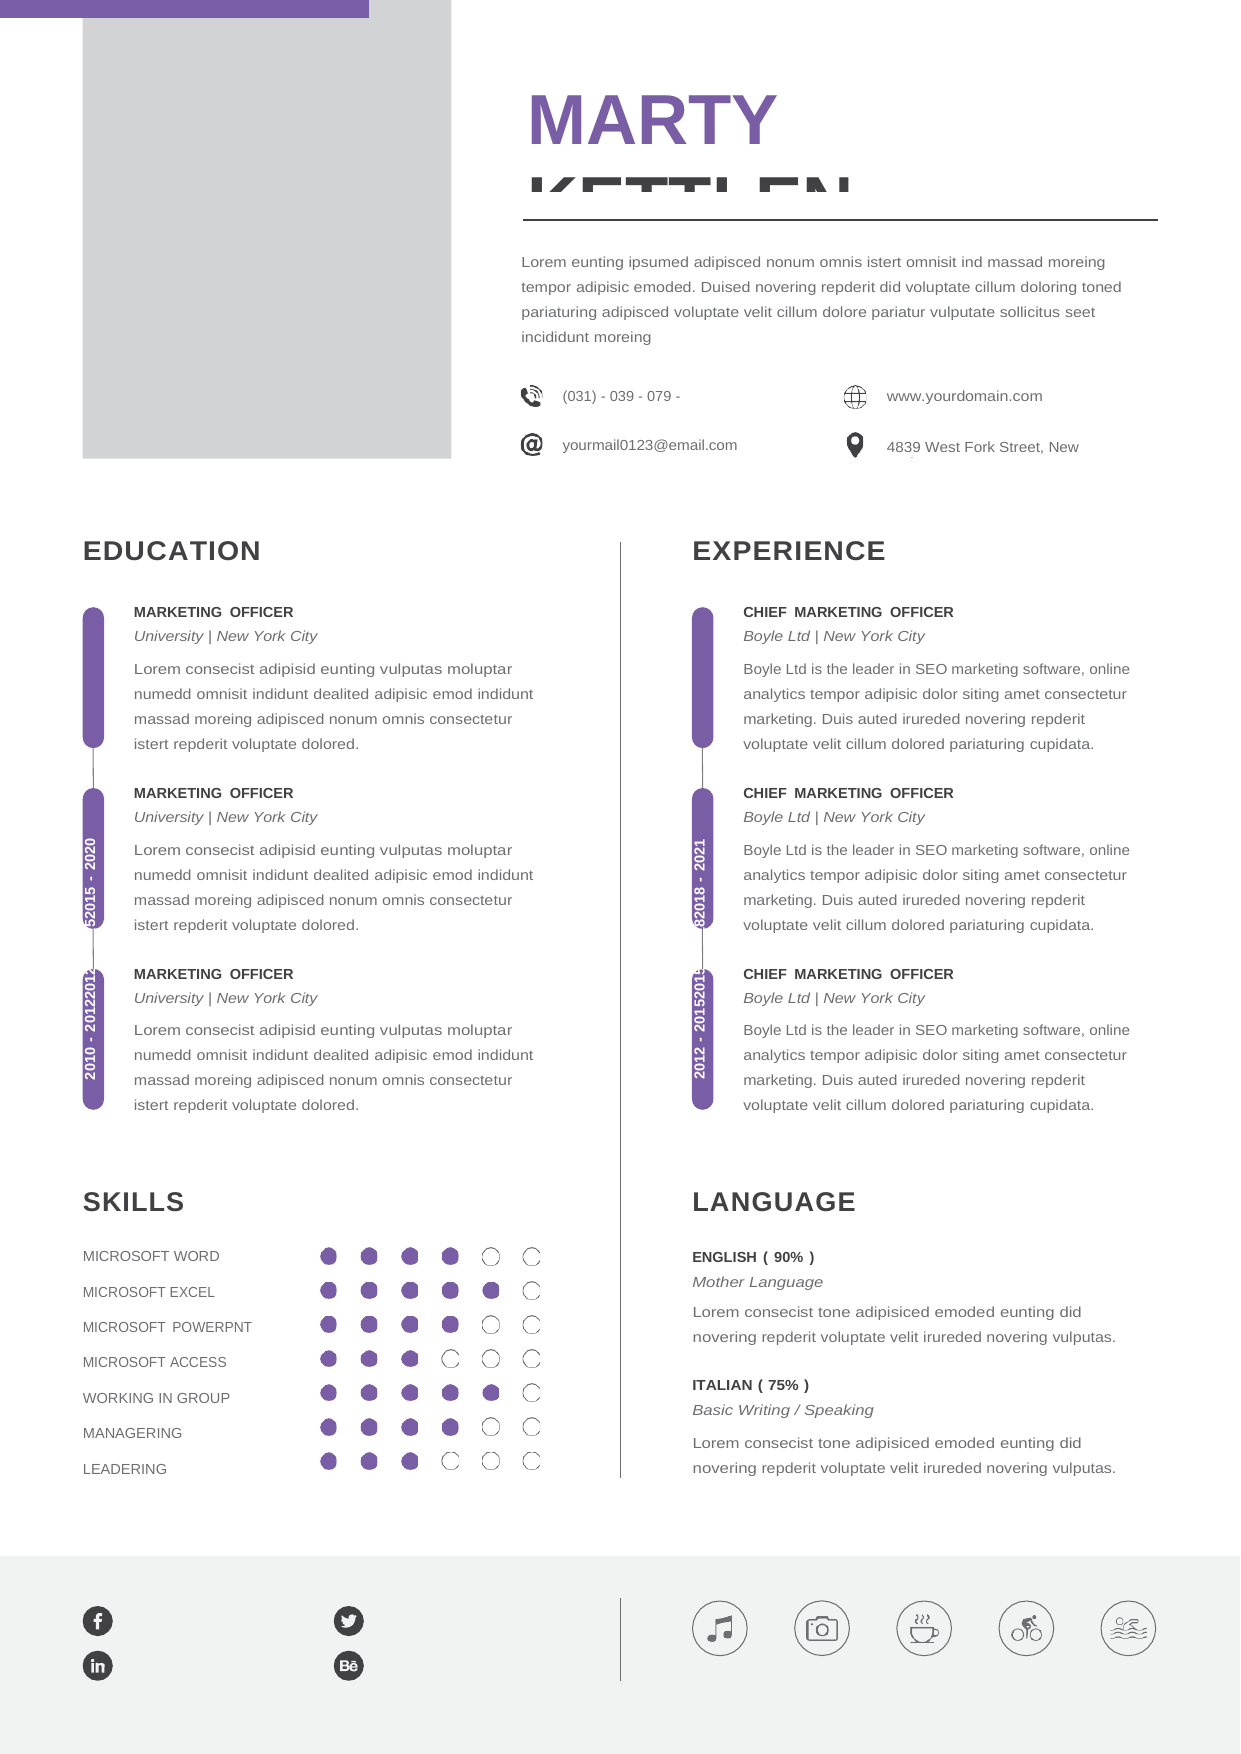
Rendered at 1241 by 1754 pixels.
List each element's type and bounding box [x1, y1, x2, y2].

picture [441, 1349, 460, 1368]
picture [401, 1316, 418, 1333]
picture [441, 1418, 459, 1436]
picture [360, 1247, 378, 1265]
picture [320, 1452, 337, 1470]
picture [707, 1615, 732, 1642]
picture [910, 1614, 939, 1643]
picture [360, 1282, 378, 1299]
picture [401, 1418, 418, 1436]
picture [522, 1247, 541, 1266]
picture [806, 1616, 838, 1641]
picture [441, 1282, 459, 1299]
picture [320, 1418, 337, 1436]
picture [482, 1452, 500, 1470]
picture [520, 385, 543, 407]
picture [522, 1383, 541, 1402]
picture [1011, 1615, 1042, 1641]
picture [522, 1315, 541, 1334]
picture [482, 1349, 500, 1368]
picture [320, 1384, 337, 1401]
picture [482, 1247, 500, 1266]
picture [482, 1384, 500, 1401]
picture [522, 1452, 541, 1470]
picture [520, 433, 543, 456]
picture [320, 1316, 337, 1333]
picture [401, 1350, 418, 1367]
picture [360, 1316, 378, 1333]
picture [360, 1418, 378, 1436]
picture [320, 1247, 337, 1265]
picture [401, 1384, 418, 1401]
picture [843, 385, 867, 409]
picture [401, 1247, 418, 1265]
picture [320, 1282, 337, 1299]
picture [360, 1384, 378, 1401]
picture [441, 1247, 459, 1265]
picture [320, 1350, 337, 1367]
picture [441, 1316, 459, 1333]
picture [1110, 1617, 1147, 1639]
picture [522, 1417, 541, 1436]
picture [360, 1350, 378, 1367]
picture [482, 1417, 500, 1436]
picture [482, 1282, 500, 1299]
picture [522, 1349, 541, 1368]
picture [360, 1452, 378, 1470]
picture [441, 1452, 460, 1470]
picture [401, 1282, 418, 1299]
picture [846, 432, 864, 458]
picture [401, 1452, 418, 1470]
picture [441, 1384, 459, 1401]
picture [522, 1281, 541, 1300]
picture [482, 1315, 500, 1334]
